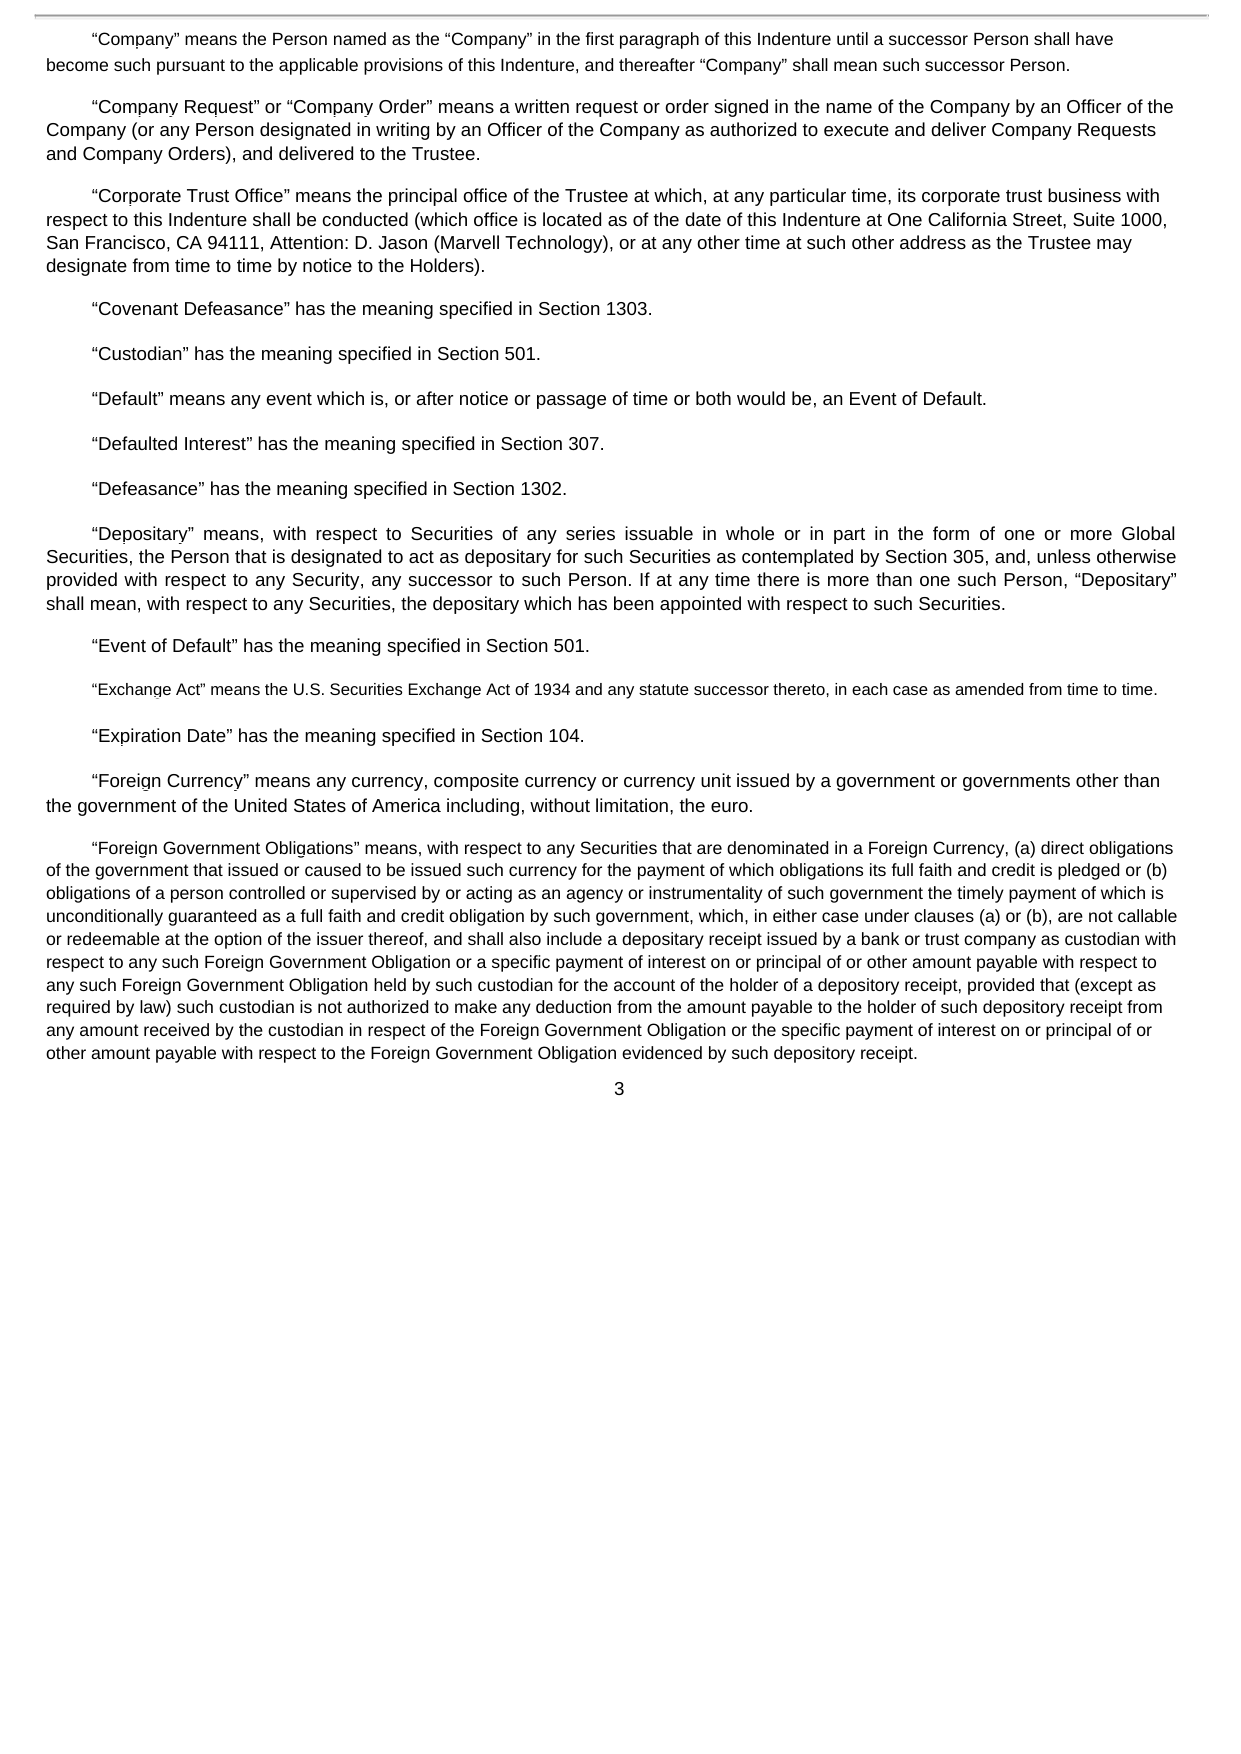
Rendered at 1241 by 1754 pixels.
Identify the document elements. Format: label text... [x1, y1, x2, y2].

text “Defeasance” has the meaning specified in Section 1302. [92, 478, 1188, 499]
picture [32, 14, 1209, 21]
text 3 [46, 1078, 1192, 1099]
text “Defaulted Interest” has the meaning specified in Section 307. [92, 433, 1188, 454]
text “Custodian” has the meaning specified in Section 501. [92, 343, 1188, 364]
text “Foreign Government Obligations” means, with respect to any Securities that are denominated in a Foreign Currency, (a) direct obligations of the government that issued or caused to be issued such currency for the payment of which obligations its full faith and credit is pledged or (b) obligations of a person controlled or supervised by or acting as an agency or instrumentality of such government the timely payment of which is unconditionally guaranteed as a full faith and credit obligation by such government, which, in either case under clauses (a) or (b), are not callable or redeemable at the option of the issuer thereof, and shall also include a depositary receipt issued by a bank or trust company as custodian with respect to any such Foreign Government Obligation or a specific payment of interest on or principal of or other amount payable with respect to any such Foreign Government Obligation held by such custodian for the account of the holder of a depository receipt, provided that (except as required by law) such custodian is not authorized to make any deduction from the amount payable to the holder of such depository receipt from any amount received by the custodian in respect of the Foreign Government Obligation or the specific payment of interest on or principal of or other amount payable with respect to the Foreign Government Obligation evidenced by such depository receipt. [46, 837, 1188, 1063]
text “Company” means the Person named as the “Company” in the first paragraph of this Indenture until a successor Person shall have become such pursuant to the applicable provisions of this Indenture, and thereafter “Company” shall mean such successor Person. [46, 28, 1169, 75]
text “Exchange Act” means the U.S. Securities Exchange Act of 1934 and any statute successor thereto, in each case as amended from time to time. [92, 680, 1188, 699]
text “Corporate Trust Office” means the principal office of the Trustee at which, at any particular time, its corporate trust business with respect to this Indenture shall be conducted (which office is located as of the date of this Indenture at One California Street, Suite 1000, San Francisco, CA 94111, Attention: D. Jason (Marvell Technology), or at any other time at such other address as the Trustee may designate from time to time by notice to the Holders). [46, 185, 1180, 277]
text “Covenant Defeasance” has the meaning specified in Section 1303. [92, 298, 1188, 319]
text “Default” means any event which is, or after notice or passage of time or both would be, an Event of Default. [92, 388, 1188, 409]
text “Depositary” means, with respect to Securities of any series issuable in whole or in part in the form of one or more Global Securities, the Person that is designated to act as depositary for such Securities as contemplated by Section 305, and, unless otherwise provided with respect to any Security, any successor to such Person. If at any time there is more than one such Person, “Depositary” shall mean, with respect to any Securities, the depositary which has been appointed with respect to such Securities. [46, 523, 1178, 614]
text “Company Request” or “Company Order” means a written request or order signed in the name of the Company by an Officer of the Company (or any Person designated in writing by an Officer of the Company as authorized to execute and deliver Company Requests and Company Orders), and delivered to the Trustee. [46, 96, 1184, 164]
text “Foreign Currency” means any currency, composite currency or currency unit issued by a government or governments other than the government of the United States of America including, without limitation, the euro. [46, 770, 1182, 816]
text “Expiration Date” has the meaning specified in Section 104. [92, 725, 1188, 747]
text “Event of Default” has the meaning specified in Section 501. [92, 635, 1188, 657]
